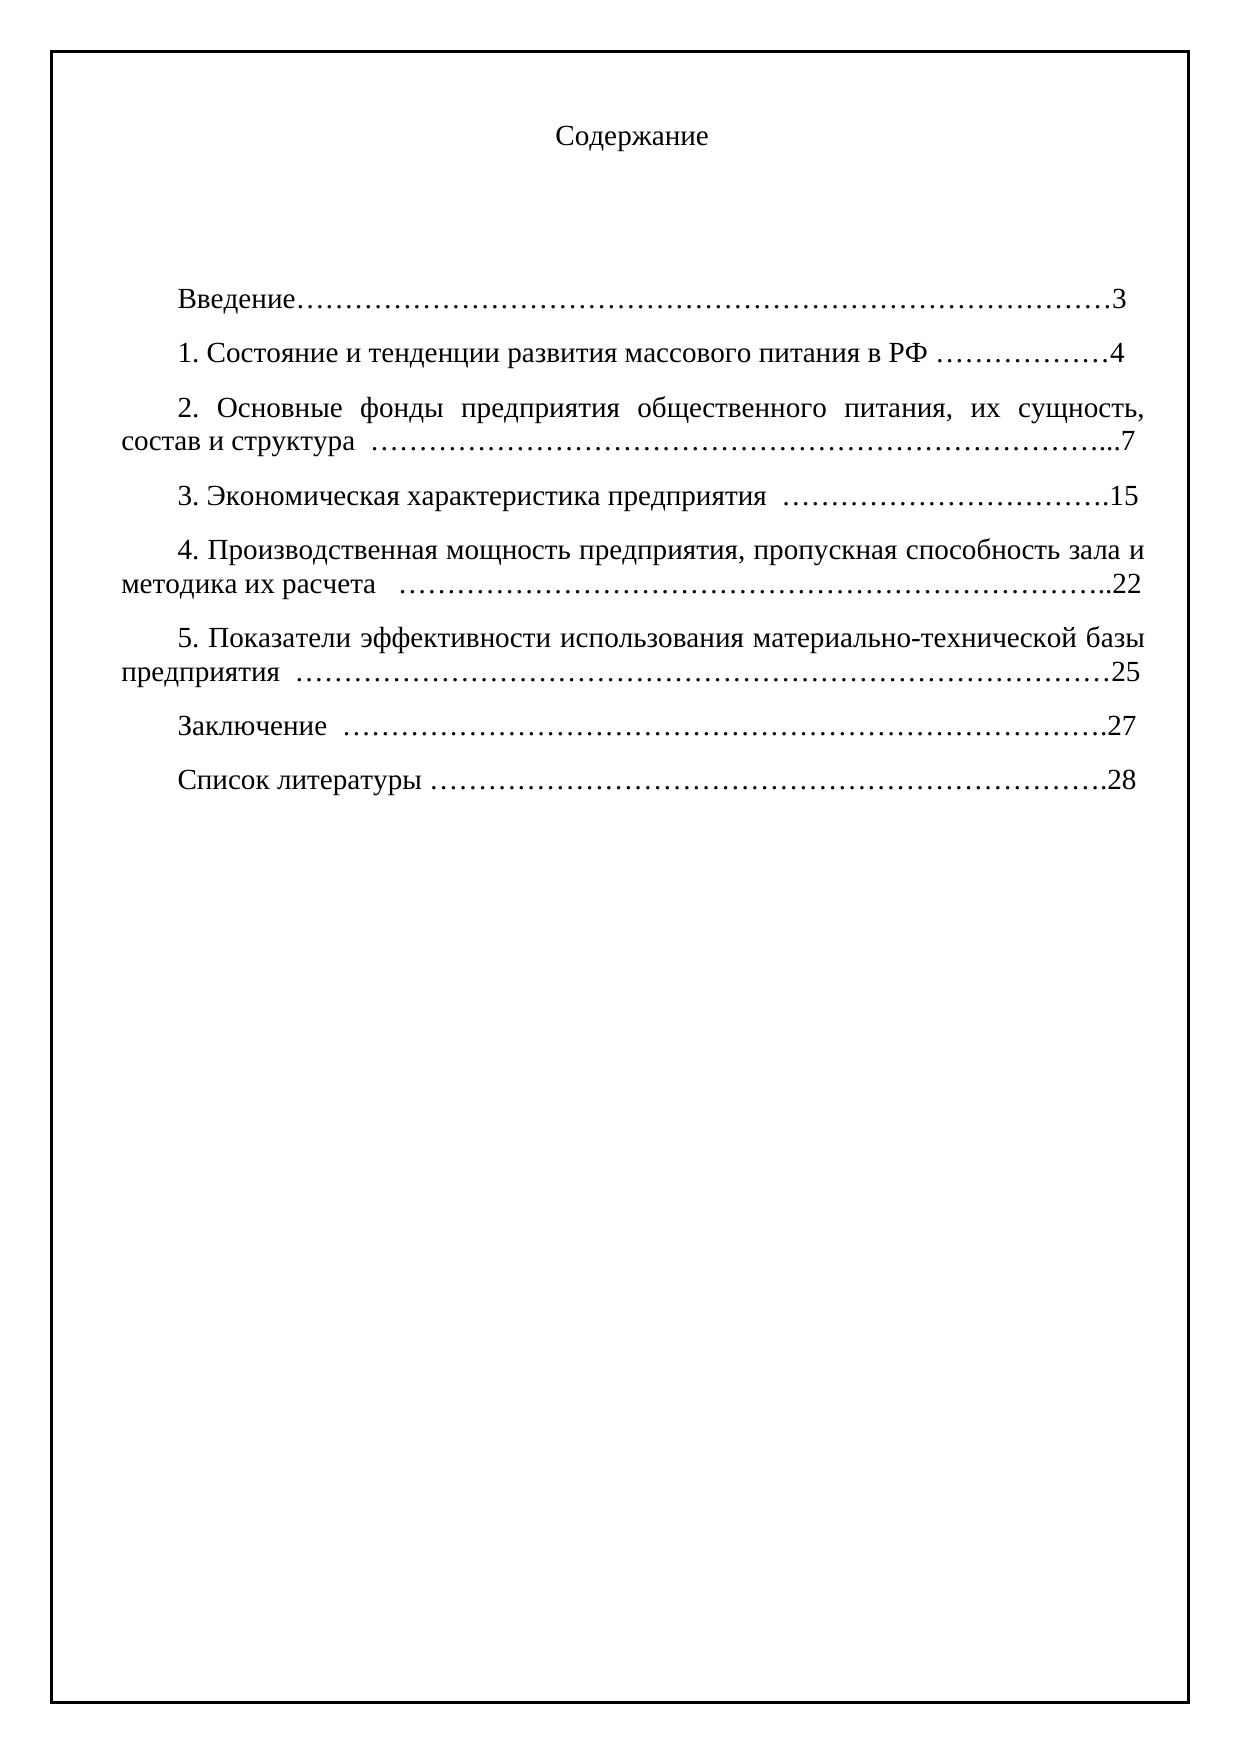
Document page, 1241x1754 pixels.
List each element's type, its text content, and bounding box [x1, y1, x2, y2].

text Введение…………………………………………………………………………3 [121, 281, 1146, 315]
text 3. Экономическая характеристика предприятия …………………………….15 [121, 478, 1146, 511]
text 2. Основные фонды предприятия общественного питания, их сущность, состав и структура …………………………………………………………………...7 [121, 390, 1146, 457]
text 4. Производственная мощность предприятия, пропускная способность зала и методика их расчета ………………………………………………………………..22 [121, 532, 1146, 599]
text Список литературы …………………………………………………………….28 [121, 762, 1146, 796]
text Заключение …………………………………………………………………….27 [121, 708, 1146, 742]
text 1. Состояние и тенденции развития массового питания в РФ ………………4 [121, 336, 1146, 369]
text Содержание [118, 118, 1146, 152]
text 5. Показатели эффективности использования материально-технической базы предприятия …………………………………………………………………………25 [121, 620, 1146, 687]
